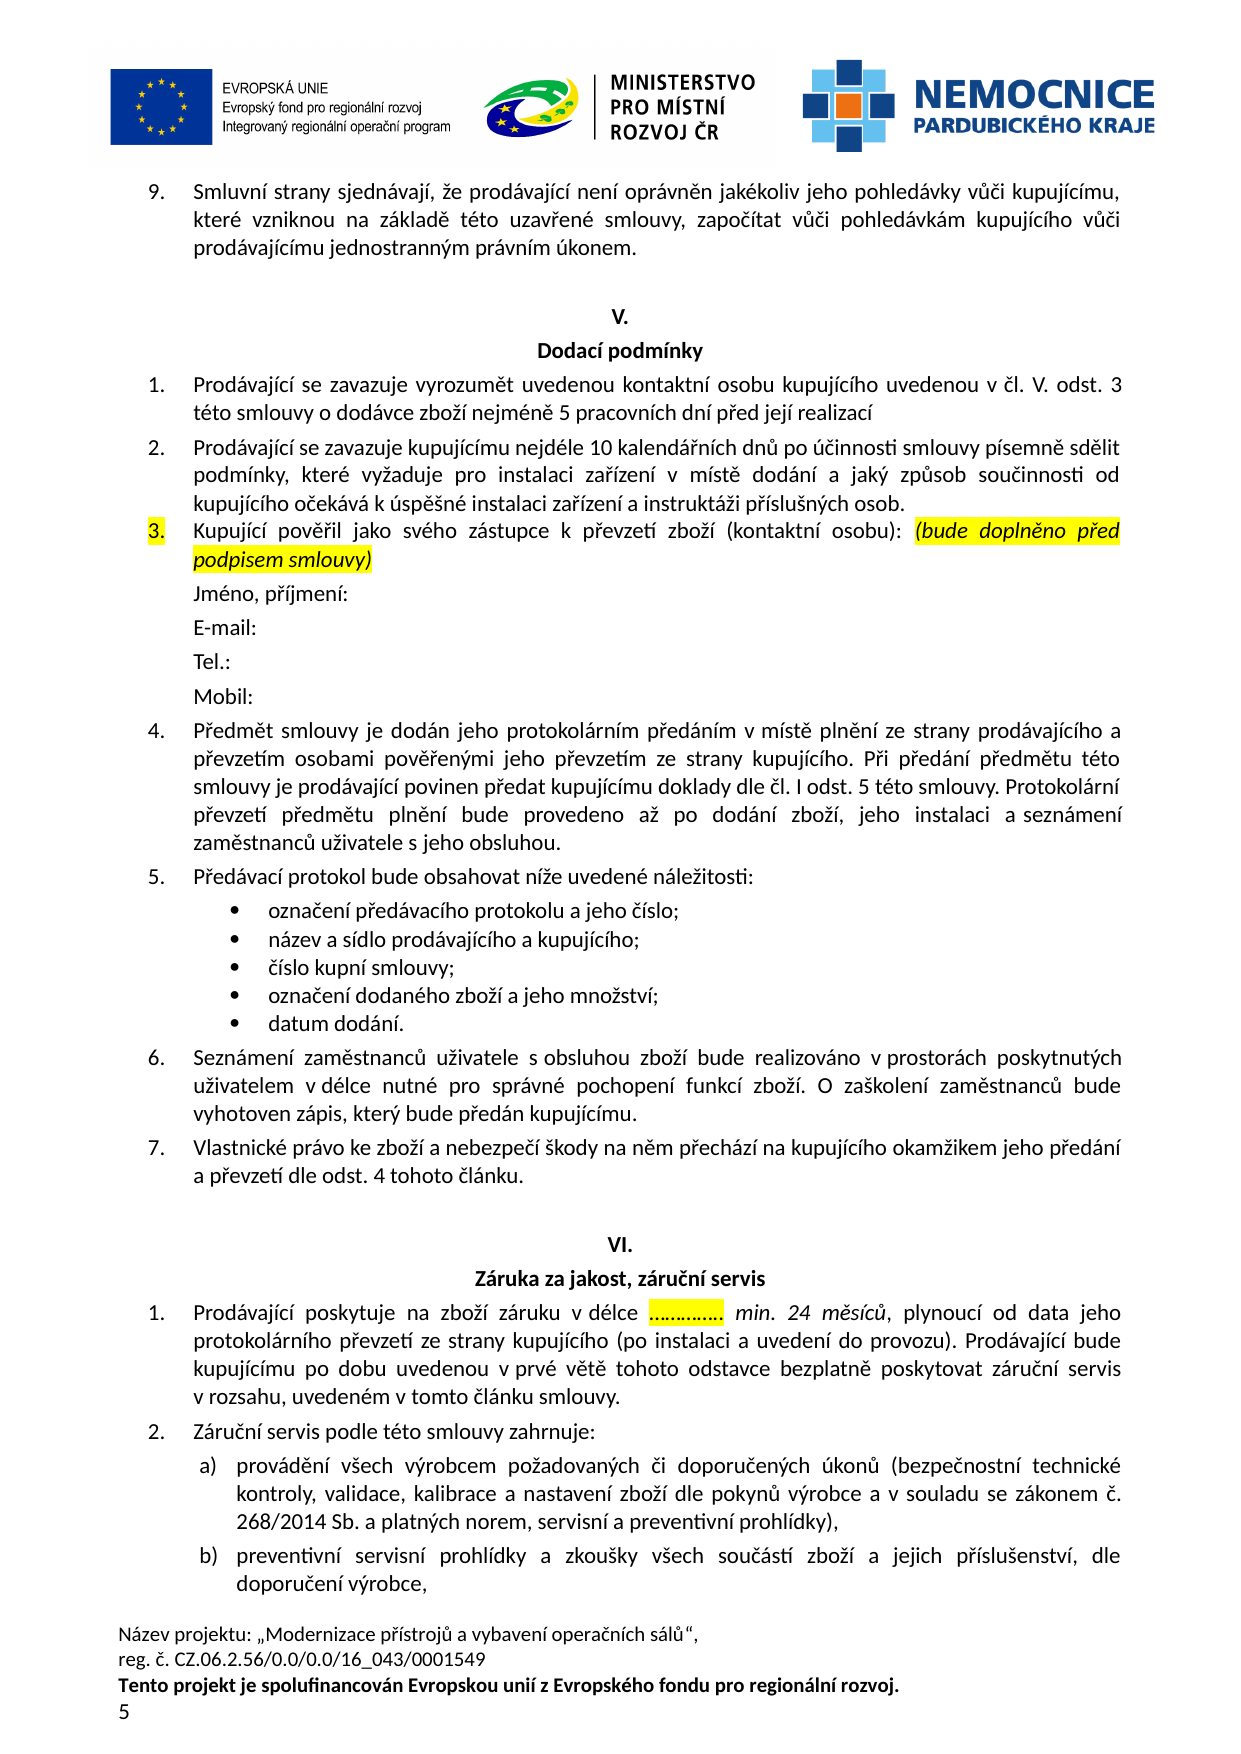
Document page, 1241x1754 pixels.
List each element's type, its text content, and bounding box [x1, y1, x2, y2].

list číslo kupní smlouvy; [231, 953, 1122, 981]
picture [88, 43, 777, 170]
list označení předávacího protokolu a jeho číslo; [231, 897, 1122, 925]
list název a sídlo prodávajícího a kupujícího; [231, 925, 1122, 953]
list Kupující pověřil jako svého zástupce k převzetí zboží (kontaktní osobu): (bude doplněno před podpisem smlouvy) [148, 517, 1122, 573]
list Prodávající poskytuje na zboží záruku v délce ………….. min. 24 měsíců, plynoucí od data jeho protokolárního převzetí ze strany kupujícího (po instalaci a uvedení do provozu). Prodávající bude kupujícímu po dobu uvedenou v prvé větě tohoto odstavce bezplatně poskytovat záruční servis v rozsahu, uvedeném v tomto článku smlouvy. [148, 1298, 1122, 1411]
list Předmět smlouvy je dodán jeho protokolárním předáním v místě plnění ze strany prodávajícího a převzetím osobami pověřenými jeho převzetím ze strany kupujícího. Při předání předmětu této smlouvy je prodávající povinen předat kupujícímu doklady dle čl. I odst. 5 této smlouvy. Protokolární převzetí předmětu plnění bude provedeno až po dodání zboží, jeho instalaci a seznámení zaměstnanců uživatele s jeho obsluhou. [148, 716, 1122, 856]
list provádění všech výrobcem požadovaných či doporučených úkonů (bezpečnostní technické kontroly, validace, kalibrace a nastavení zboží dle pokynů výrobce a v souladu se zákonem č. 268/2014 Sb. a platných norem, servisní a preventivní prohlídky), [199, 1451, 1122, 1535]
list Záruční servis podle této smlouvy zahrnuje: [148, 1417, 1122, 1445]
list označení dodaného zboží a jeho množství; [231, 981, 1122, 1009]
text Tel.: [193, 647, 1122, 676]
text Mobil: [193, 682, 1122, 710]
list datum dodání. [231, 1009, 1122, 1037]
list preventivní servisní prohlídky a zkoušky všech součástí zboží a jejich příslušenství, dle doporučení výrobce, [199, 1541, 1122, 1597]
text Záruka za jakost, záruční servis [118, 1264, 1122, 1292]
text VI. [118, 1230, 1122, 1258]
text Jméno, příjmení: [193, 579, 1122, 607]
text v. [118, 302, 1122, 330]
list Prodávající se zavazuje kupujícímu nejdéle 10 kalendářních dnů po účinnosti smlouvy písemně sdělit podmínky, které vyžaduje pro instalaci zařízení v místě dodání a jaký způsob součinnosti od kupujícího očekává k úspěšné instalaci zařízení a instruktáži příslušných osob. [148, 433, 1122, 517]
list Seznámení zaměstnanců uživatele s obsluhou zboží bude realizováno v prostorách poskytnutých uživatelem v délce nutné pro správné pochopení funkcí zboží. O zaškolení zaměstnanců bude vyhotoven zápis, který bude předán kupujícímu. [148, 1043, 1122, 1127]
list Prodávající se zavazuje vyrozumět uvedenou kontaktní osobu kupujícího uvedenou v čl. V. odst. 3 této smlouvy o dodávce zboží nejméně 5 pracovních dní před její realizací [148, 370, 1122, 426]
picture [801, 58, 1155, 153]
text E-mail: [193, 613, 1122, 641]
list Smluvní strany sjednávají, že prodávající není oprávněn jakékoliv jeho pohledávky vůči kupujícímu, které vzniknou na základě této uzavřené smlouvy, započítat vůči pohledávkám kupujícího vůči prodávajícímu jednostranným právním úkonem. [148, 177, 1122, 261]
text Dodací podmínky [118, 336, 1122, 364]
list Předávací protokol bude obsahovat níže uvedené náležitosti: [148, 862, 1122, 890]
list Vlastnické právo ke zboží a nebezpečí škody na něm přechází na kupujícího okamžikem jeho předání a převzetí dle odst. 4 tohoto článku. [148, 1133, 1122, 1189]
